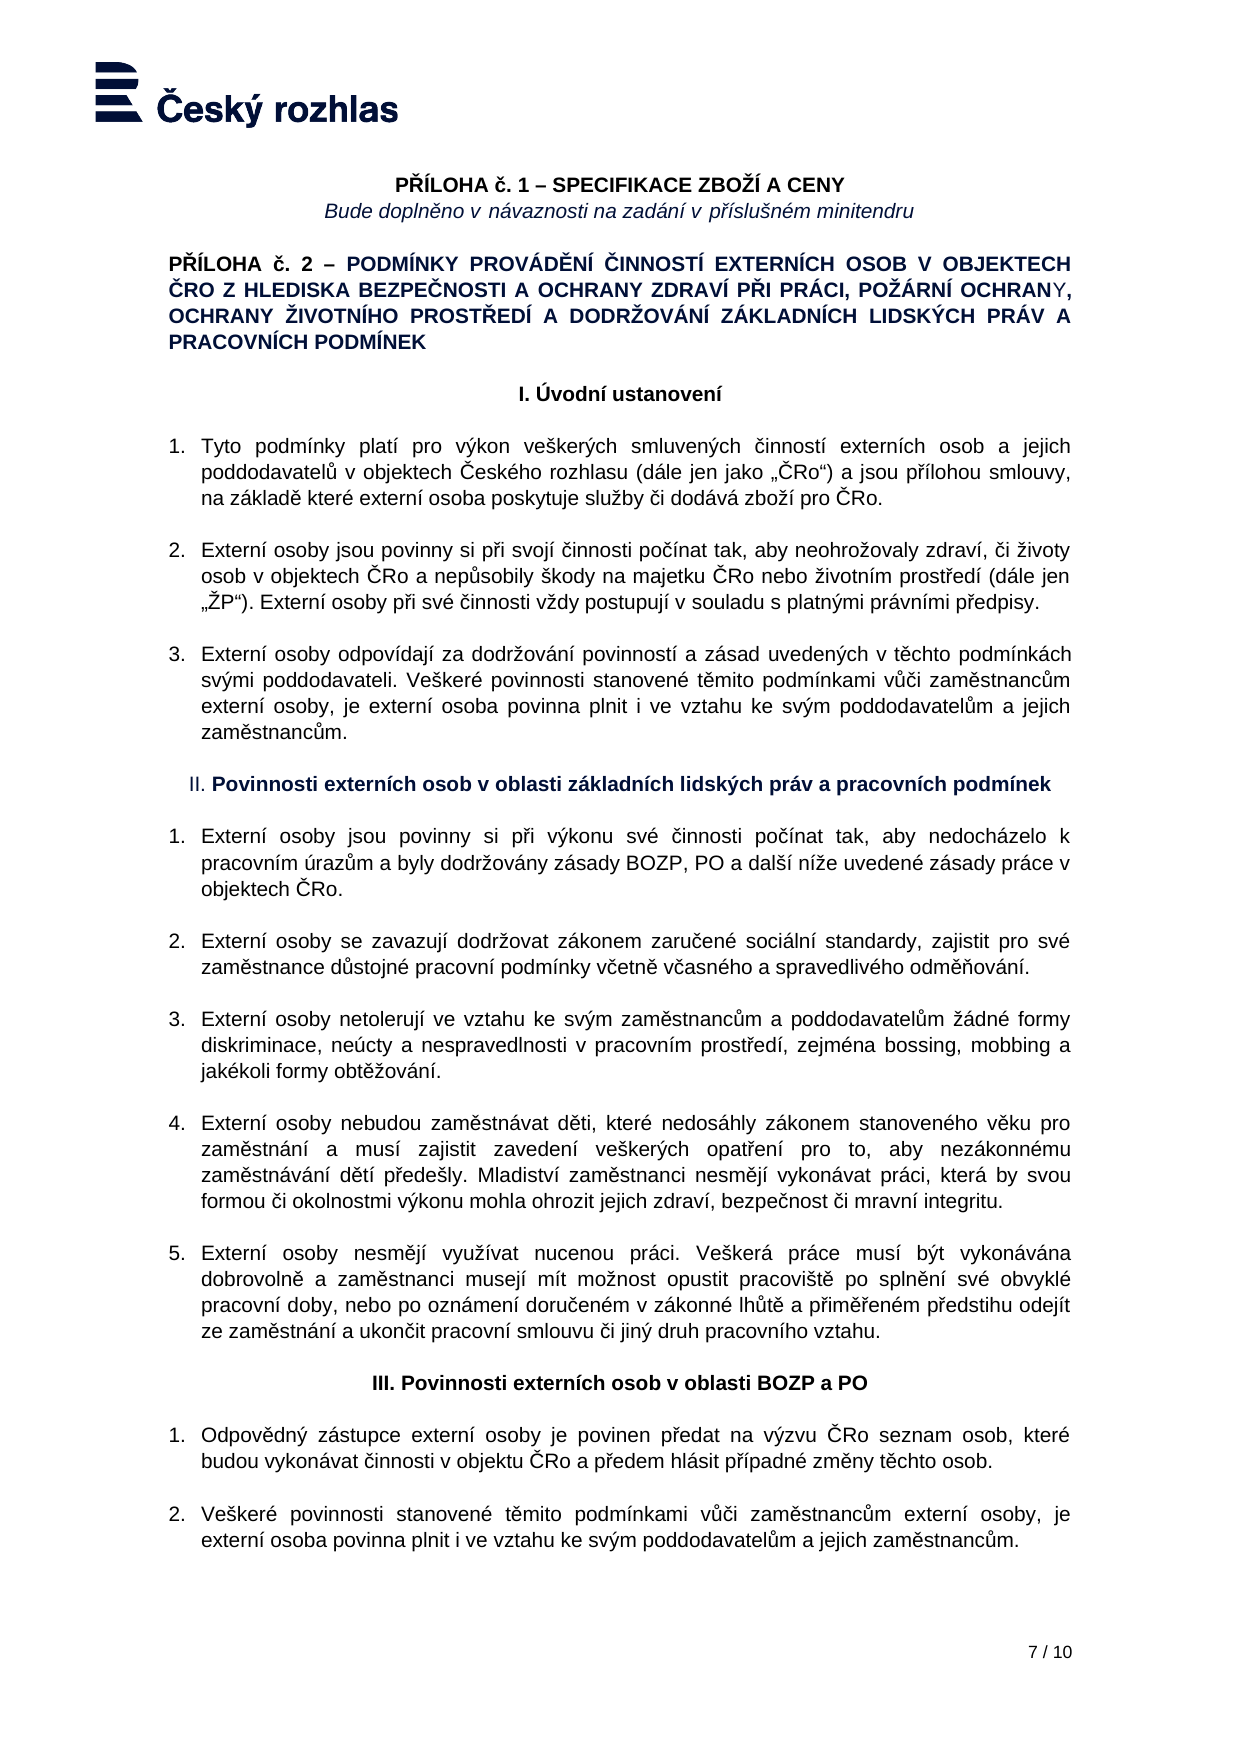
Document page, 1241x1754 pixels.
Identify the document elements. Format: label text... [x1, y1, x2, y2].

text PŘÍLOHA č. 1 – SPECIFIKACE ZBOŽÍ A CENY [168, 172, 1072, 198]
subtitle Úvodní ustanovení [168, 380, 1072, 406]
list Externí osoby jsou povinny si při svojí činnosti počínat tak, aby neohrožovaly zdraví, či životy osob v objektech ČRo a nepůsobily škody na majetku ČRo nebo životním prostředí (dále jen „ŽP“). Externí osoby při své činnosti vždy postupují v souladu s platnými právními předpisy. [168, 537, 1072, 615]
list Externí osoby netolerují ve vztahu ke svým zaměstnancům a poddodavatelům žádné formy diskriminace, neúcty a nespravedlnosti v pracovním prostředí, zejména bossing, mobbing a jakékoli formy obtěžování. [168, 1005, 1072, 1083]
picture [95, 62, 398, 128]
list Externí osoby nebudou zaměstnávat děti, které nedosáhly zákonem stanoveného věku pro zaměstnání a musí zajistit zavedení veškerých opatření pro to, aby nezákonnému zaměstnávání dětí předešly. Mladiství zaměstnanci nesmějí vykonávat práci, která by svou formou či okolnostmi výkonu mohla ohrozit jejich zdraví, bezpečnost či mravní integritu. [168, 1109, 1072, 1214]
list Odpovědný zástupce externí osoby je povinen předat na výzvu ČRo seznam osob, které budou vykonávat činnosti v objektu ČRo a předem hlásit případné změny těchto osob. [168, 1422, 1072, 1474]
list Externí osoby nesmějí využívat nucenou práci. Veškerá práce musí být vykonávána dobrovolně a zaměstnanci musejí mít možnost opustit pracoviště po splnění své obvyklé pracovní doby, nebo po oznámení doručeném v zákonné lhůtě a přiměřeném předstihu odejít ze zaměstnání a ukončit pracovní smlouvu či jiný druh pracovního vztahu. [168, 1240, 1072, 1344]
list Externí osoby odpovídají za dodržování povinností a zásad uvedených v těchto podmínkách svými poddodavateli. Veškeré povinnosti stanovené těmito podmínkami vůči zaměstnancům externí osoby, je externí osoba povinna plnit i ve vztahu ke svým poddodavatelům a jejich zaměstnancům. [168, 641, 1072, 745]
list Externí osoby se zavazují dodržovat zákonem zaručené sociální standardy, zajistit pro své zaměstnance důstojné pracovní podmínky včetně včasného a spravedlivého odměňování. [168, 927, 1072, 979]
list Externí osoby jsou povinny si při výkonu své činnosti počínat tak, aby nedocházelo k pracovním úrazům a byly dodržovány zásady BOZP, PO a další níže uvedené zásady práce v objektech ČRo. [168, 823, 1072, 901]
list Veškeré povinnosti stanovené těmito podmínkami vůči zaměstnancům externí osoby, je externí osoba povinna plnit i ve vztahu ke svým poddodavatelům a jejich zaměstnancům. [168, 1500, 1072, 1552]
text PŘÍLOHA č. 2 – Podmínky provádění činností externích osob v objektech ČRo z hlediska bezpečnosti a ochrany zdraví při práci, požární ochranY, ochrany životního prostředí a dodržování základních lidských práv a pracovních podmínek [168, 250, 1072, 354]
list Tyto podmínky platí pro výkon veškerých smluvených činností externích osob a jejich poddodavatelů v objektech Českého rozhlasu (dále jen jako „ČRo“) a jsou přílohou smlouvy, na základě které externí osoba poskytuje služby či dodává zboží pro ČRo. [168, 432, 1072, 511]
subtitle Povinnosti externích osob v oblasti BOZP a PO [168, 1370, 1072, 1396]
text Bude doplněno v návaznosti na zadání v příslušném minitendru [168, 198, 1072, 224]
subtitle Povinnosti externích osob v oblasti základních lidských práv a pracovních podmínek [168, 771, 1072, 797]
